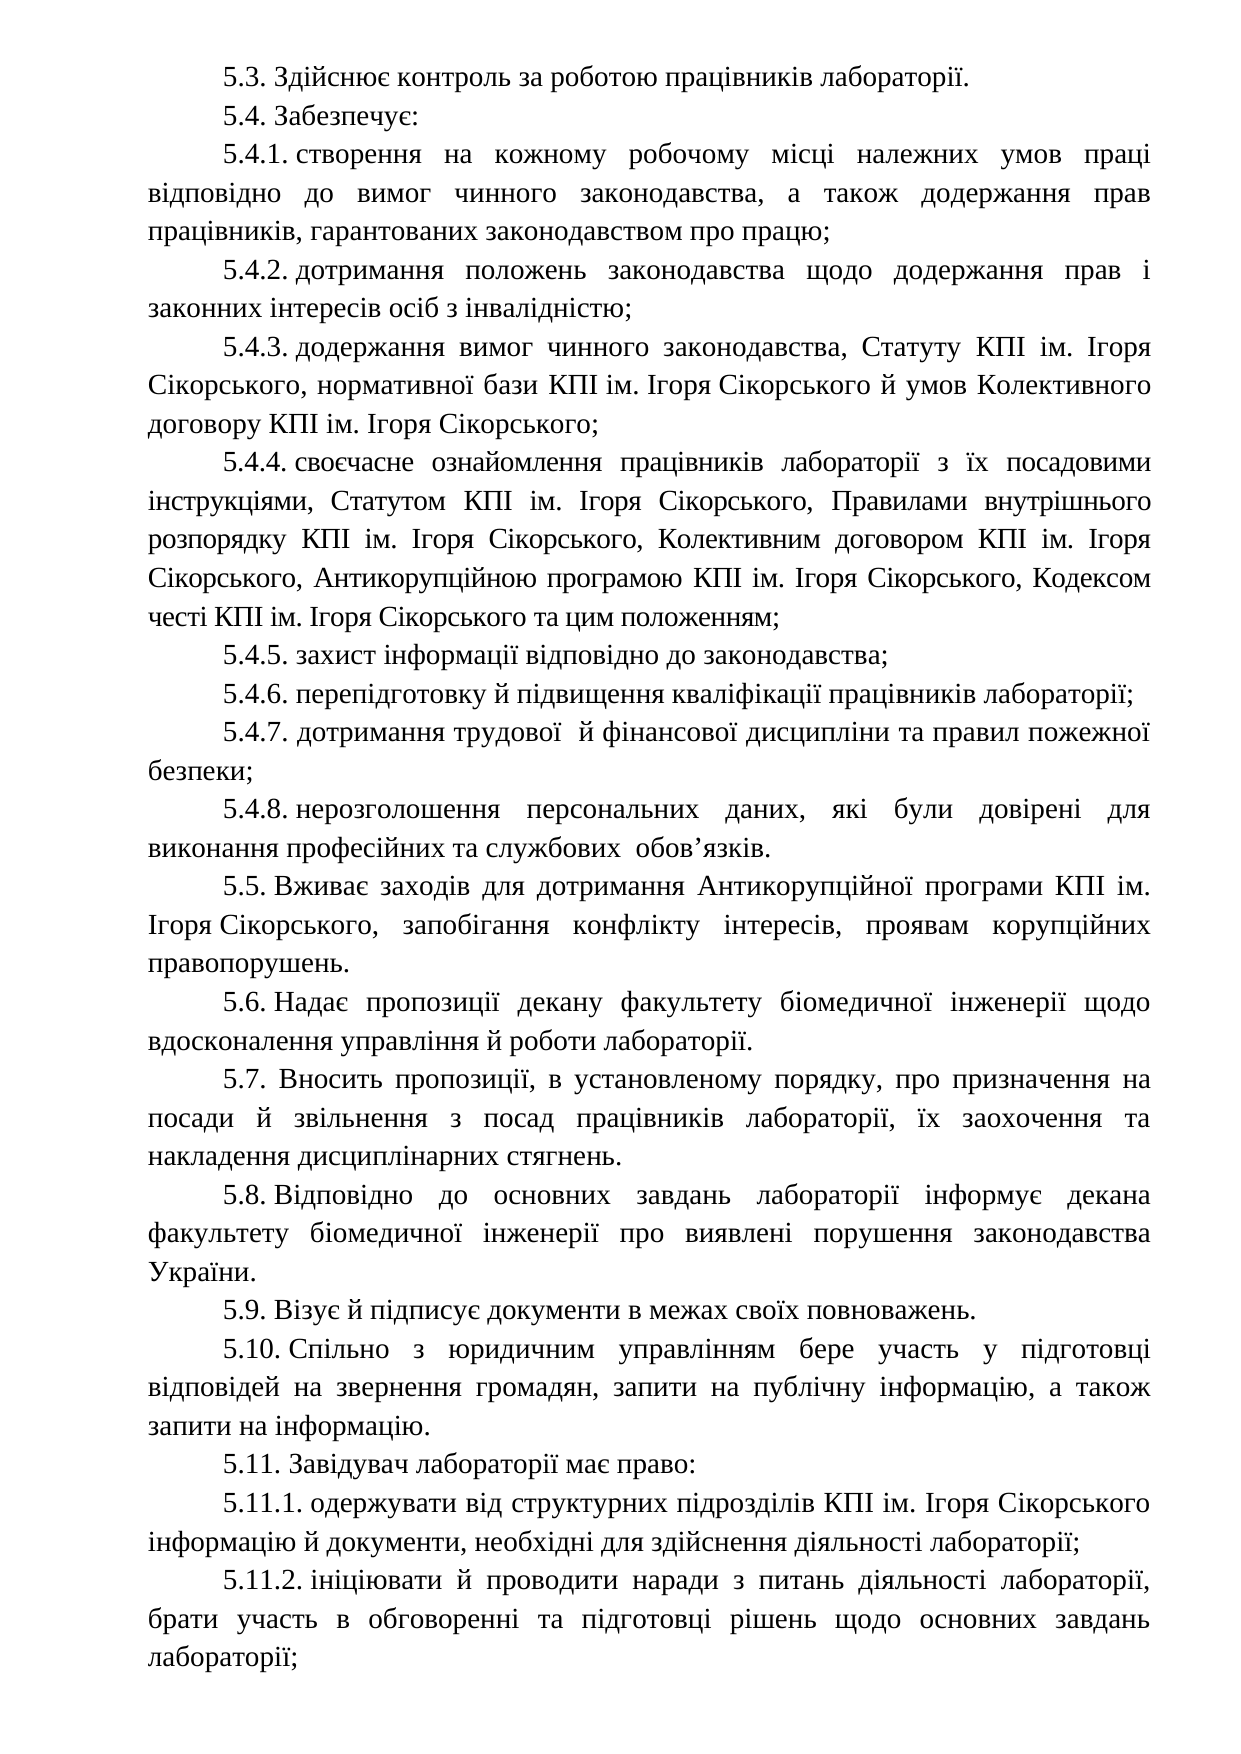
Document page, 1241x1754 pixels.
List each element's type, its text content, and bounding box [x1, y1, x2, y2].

text 5.10. Спільно з юридичним управлінням бере участь у підготовці відповідей на звернення громадян, запити на публічну інформацію, а також запити на інформацію. [148, 1331, 1152, 1442]
text 5.4.5. захист інформації відповідно до законодавства; [148, 637, 1152, 671]
text 5.4.7. дотримання трудової й фінансової дисципліни та правил пожежної безпеки; [148, 714, 1152, 786]
text 5.11.2. ініціювати й проводити наради з питань діяльності лабораторії, брати участь в обговоренні та підготовці рішень щодо основних завдань лабораторії; [148, 1562, 1152, 1673]
text 5.4.4. своєчасне ознайомлення працівників лабораторії з їх посадовими інструкціями, Статутом КПІ ім. Ігоря Сікорського, Правилами внутрішнього розпорядку КПІ ім. Ігоря Сікорського, Колективним договором КПІ ім. Ігоря Сікорського, Антикорупційною програмою КПІ ім. Ігоря Сікорського, Кодексом честі КПІ ім. Ігоря Сікорського та цим положенням; [148, 444, 1152, 632]
text 5.5. Вживає заходів для дотримання Антикорупційної програми КПІ ім. Ігоря Сікорського, запобігання конфлікту інтересів, проявам корупційних правопорушень. [148, 868, 1152, 979]
text 5.8. Відповідно до основних завдань лабораторії інформує декана факультету біомедичної інженерії про виявлені порушення законодавства України. [148, 1177, 1152, 1287]
text 5.4.3. додержання вимог чинного законодавства, Статуту КПІ ім. Ігоря Сікорського, нормативної бази КПІ ім. Ігоря Сікорського й умов Колективного договору КПІ ім. Ігоря Сікорського; [148, 329, 1152, 439]
text 5.4.8. нерозголошення персональних даних, які були довірені для виконання професійних та службових обов’язків. [148, 791, 1152, 863]
text 5.11. Завідувач лабораторії має право: [148, 1447, 1152, 1480]
text 5.7. Вносить пропозиції, в установленому порядку, про призначення на посади й звільнення з посад працівників лабораторії, їх заохочення та накладення дисциплінарних стягнень. [148, 1061, 1152, 1172]
text 5.4. Забезпечує: [148, 98, 1152, 131]
text 5.4.1. створення на кожному робочому місці належних умов праці відповідно до вимог чинного законодавства, а також додержання прав працівників, гарантованих законодавством про працю; [148, 136, 1152, 247]
text 5.9. Візує й підписує документи в межах своїх повноважень. [148, 1292, 1152, 1326]
text 5.4.2. дотримання положень законодавства щодо додержання прав і законних інтересів осіб з інвалідністю; [148, 252, 1152, 324]
text 5.6. Надає пропозиції декану факультету біомедичної інженерії щодо вдосконалення управління й роботи лабораторії. [148, 984, 1152, 1056]
text 5.11.1. одержувати від структурних підрозділів КПІ ім. Ігоря Сікорського інформацію й документи, необхідні для здійснення діяльності лабораторії; [148, 1485, 1152, 1557]
text 5.4.6. перепідготовку й підвищення кваліфікації працівників лабораторії; [148, 676, 1152, 709]
text 5.3. Здійснює контроль за роботою працівників лабораторії. [148, 59, 1152, 93]
